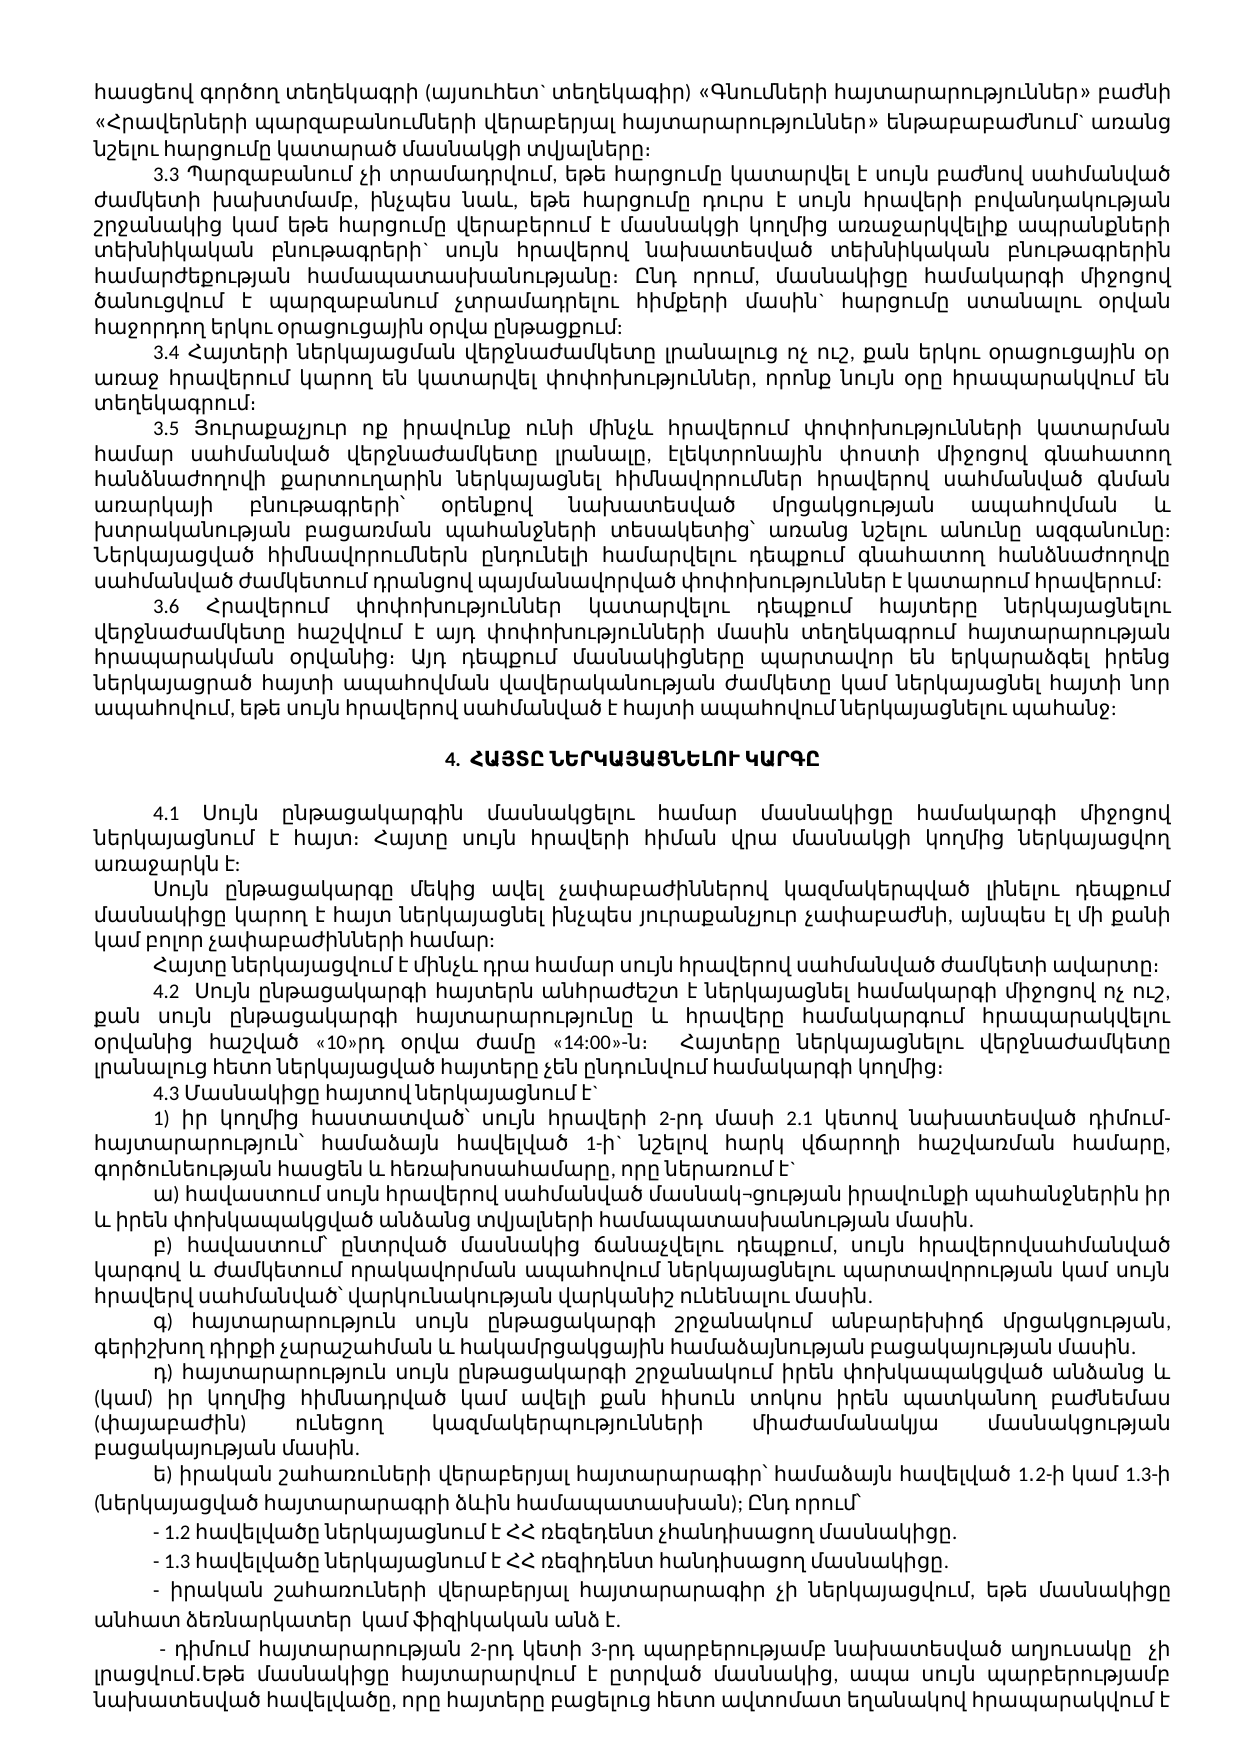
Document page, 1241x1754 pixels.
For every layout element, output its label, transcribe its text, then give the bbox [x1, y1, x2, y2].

text ա) հավաստում սույն հրավերով սահմանված մասնակ¬ցության իրավունքի պահանջներին իր և իրեն փոխկապակցված անձանց տվյալների համապատասխանության մասին. [94, 1181, 1171, 1232]
text Հայտը ներկայացվում է մինչև դրա համար սույն հրավերով սահմանված ժամկետի ավարտը։ [94, 953, 1171, 978]
text դ) հայտարարություն սույն ընթացակարգի շրջանակում իրեն փոխկապակցված անձանց և (կամ) իր կողմից հիմնադրված կամ ավելի քան հիսուն տոկոս իրեն պատկանող բաժնեմաս (փայաբաժին) ունեցող կազմակերպությունների միաժամանակյա մասնակցության բացակայության մասին. [94, 1359, 1171, 1461]
text 3.3 Պարզաբանում չի տրամադրվում, եթե հարցումը կատարվել է սույն բաժնով սահմանված ժամկետի խախտմամբ, ինչպես նաև, եթե հարցումը դուրս է սույն հրավերի բովանդակության շրջանակից կամ եթե հարցումը վերաբերում է մասնակցի կողմից առաջարկվելիք ապրանքների տեխնիկական բնութագրերի` սույն հրավերով նախատեսված տեխնիկական բնութագրերին համարժեքության համապատասխանությանը։ Ընդ որում, մասնակիցը համակարգի միջոցով ծանուցվում է պարզաբանում չտրամադրելու հիմքերի մասին` հարցումը ստանալու օրվան հաջորդող երկու օրացուցային օրվա ընթացքում: [94, 161, 1171, 339]
text Սույն ընթացակարգը մեկից ավել չափաբաժիններով կազմակերպված լինելու դեպքում մասնակիցը կարող է հայտ ներկայացնել ինչպես յուրաքանչյուր չափաբաժնի, այնպես էլ մի քանի կամ բոլոր չափաբաժինների համար: [94, 876, 1171, 953]
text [94, 75, 1171, 161]
text 3.4 Հայտերի ներկայացման վերջնաժամկետը լրանալուց ոչ ուշ, քան երկու օրացուցային օր առաջ հրավերում կարող են կատարվել փոփոխություններ, որոնք նույն օրը հրապարակվում են տեղեկագրում։ [94, 339, 1171, 416]
text 1) իր կողմից հաստատված՝ սույն հրավերի 2-րդ մասի 2.1 կետով նախատեսված դիմում-հայտարարություն՝ համաձայն հավելված 1-ի` նշելով հարկ վճարողի հաշվառման համարը, գործունեության հասցեն և հեռախոսահամարը, որը ներառում է` [94, 1105, 1171, 1181]
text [94, 1636, 1171, 1712]
text ե) իրական շահառուների վերաբերյալ հայտարարագիր՝ համաձայն հավելված 1․2-ի կամ 1.3-ի (ներկայացված հայտարարագրի ձևին համապատասխան); Ընդ որում՝ [94, 1461, 1171, 1516]
text 4.1 Սույն ընթացակարգին մասնակցելու համար մասնակիցը համակարգի միջոցով ներկայացնում է հայտ։ Հայտը սույն հրավերի հիման վրա մասնակցի կողմից ներկայացվող առաջարկն է: [94, 800, 1171, 876]
text - 1.3 հավելվածը ներկայացնում է ՀՀ ռեզիդենտ հանդիսացող մասնակիցը. [94, 1548, 1171, 1574]
text - իրական շահառուների վերաբերյալ հայտարարագիր չի ներկայացվում, եթե մասնակիցը անհատ ձեռնարկատեր կամ ֆիզիկական անձ է. [94, 1578, 1171, 1632]
text գ) հայտարարություն սույն ընթացակարգի շրջանակում անբարեխիղճ մրցակցության, գերիշխող դիրքի չարաշահման և հակամրցակցային համաձայնության բացակայության մասին. [94, 1308, 1171, 1359]
text 3.6 Հրավերում փոփոխություններ կատարվելու դեպքում հայտերը ներկայացնելու վերջնաժամկետը հաշվվում է այդ փոփոխությունների մասին տեղեկագրում հայտարարության հրապարակման օրվանից։ Այդ դեպքում մասնակիցները պարտավոր են երկարաձգել իրենց ներկայացրած հայտի ապահովման վավերականության ժամկետը կամ ներկայացնել հայտի նոր ապահովում, եթե սույն հրավերով սահմանված է հայտի ապահովում ներկայացնելու պահանջ: [94, 593, 1171, 721]
text 4.3 Մասնակիցը հայտով ներկայացնում է` [94, 1080, 1171, 1105]
text բ) հավաստում՝ ընտրված մասնակից ճանաչվելու դեպքում, սույն հրավերովսահմանված կարգով և ժամկետում որակավորման ապահովում ներկայացնելու պարտավորության կամ սույն հրավերվ սահմանված՝ վարկունակության վարկանիշ ունենալու մասին. [94, 1232, 1171, 1308]
text - 1.2 հավելվածը ներկայացնում է ՀՀ ռեզեդենտ չհանդիսացող մասնակիցը. [94, 1519, 1171, 1545]
text 4.2 Սույն ընթացակարգի հայտերն անհրաժեշտ է ներկայացնել համակարգի միջոցով ոչ ուշ, քան սույն ընթացակարգի հայտարարությունը և հրավերը համակարգում հրապարակվելու օրվանից հաշված «10»րդ օրվա ժամը «14:00»-ն։ Հայտերը ներկայացնելու վերջնաժամկետը լրանալուց հետո ներկայացված հայտերը չեն ընդունվում համակարգի կողմից։ [94, 978, 1171, 1080]
text 3.5 Յուրաքաչյուր ոք իրավունք ունի մինչև հրավերում փոփոխությունների կատարման համար սահմանված վերջնաժամկետը լրանալը, էլեկտրոնային փոստի միջոցով գնահատող հանձնաժողովի քարտուղարին ներկայացնել հիմնավորումներ հրավերով սահմանված գնման առարկայի բնութագրերի՝ օրենքով նախատեսված մրցակցության ապահովման և խտրականության բացառման պահանջների տեսակետից՝ առանց նշելու անունը ազգանունը: Ներկայացված հիմնավորումներն ընդունելի համարվելու դեպքում գնահատող հանձնաժողովը սահմանված ժամկետում դրանցով պայմանավորված փոփոխություններ է կատարում հրավերում: [94, 416, 1171, 593]
text 4. ՀԱՅՏԸ ՆԵՐԿԱՅԱՑՆԵԼՈՒ ԿԱՐԳԸ [94, 746, 1171, 771]
